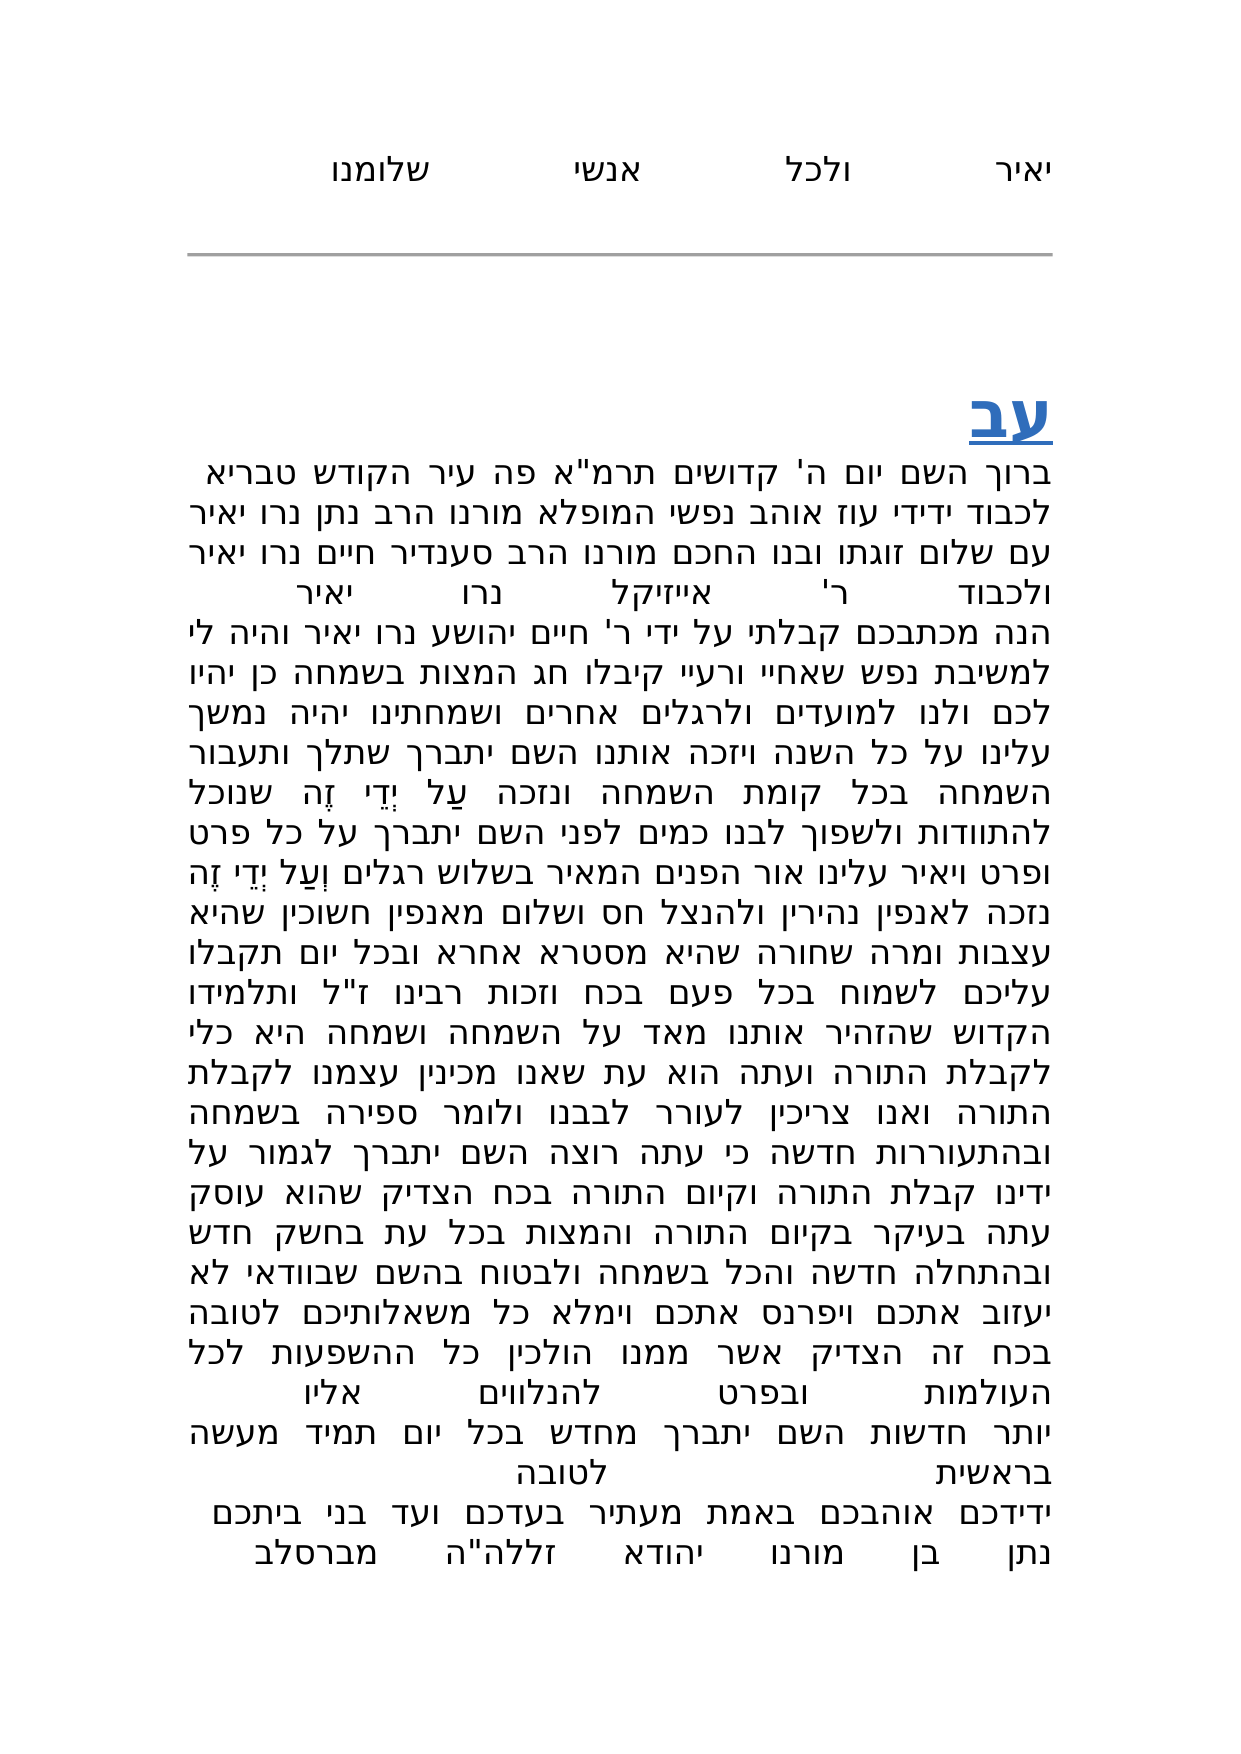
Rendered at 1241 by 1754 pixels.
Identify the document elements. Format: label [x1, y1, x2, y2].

text [187, 150, 1053, 219]
text [187, 376, 1053, 1573]
